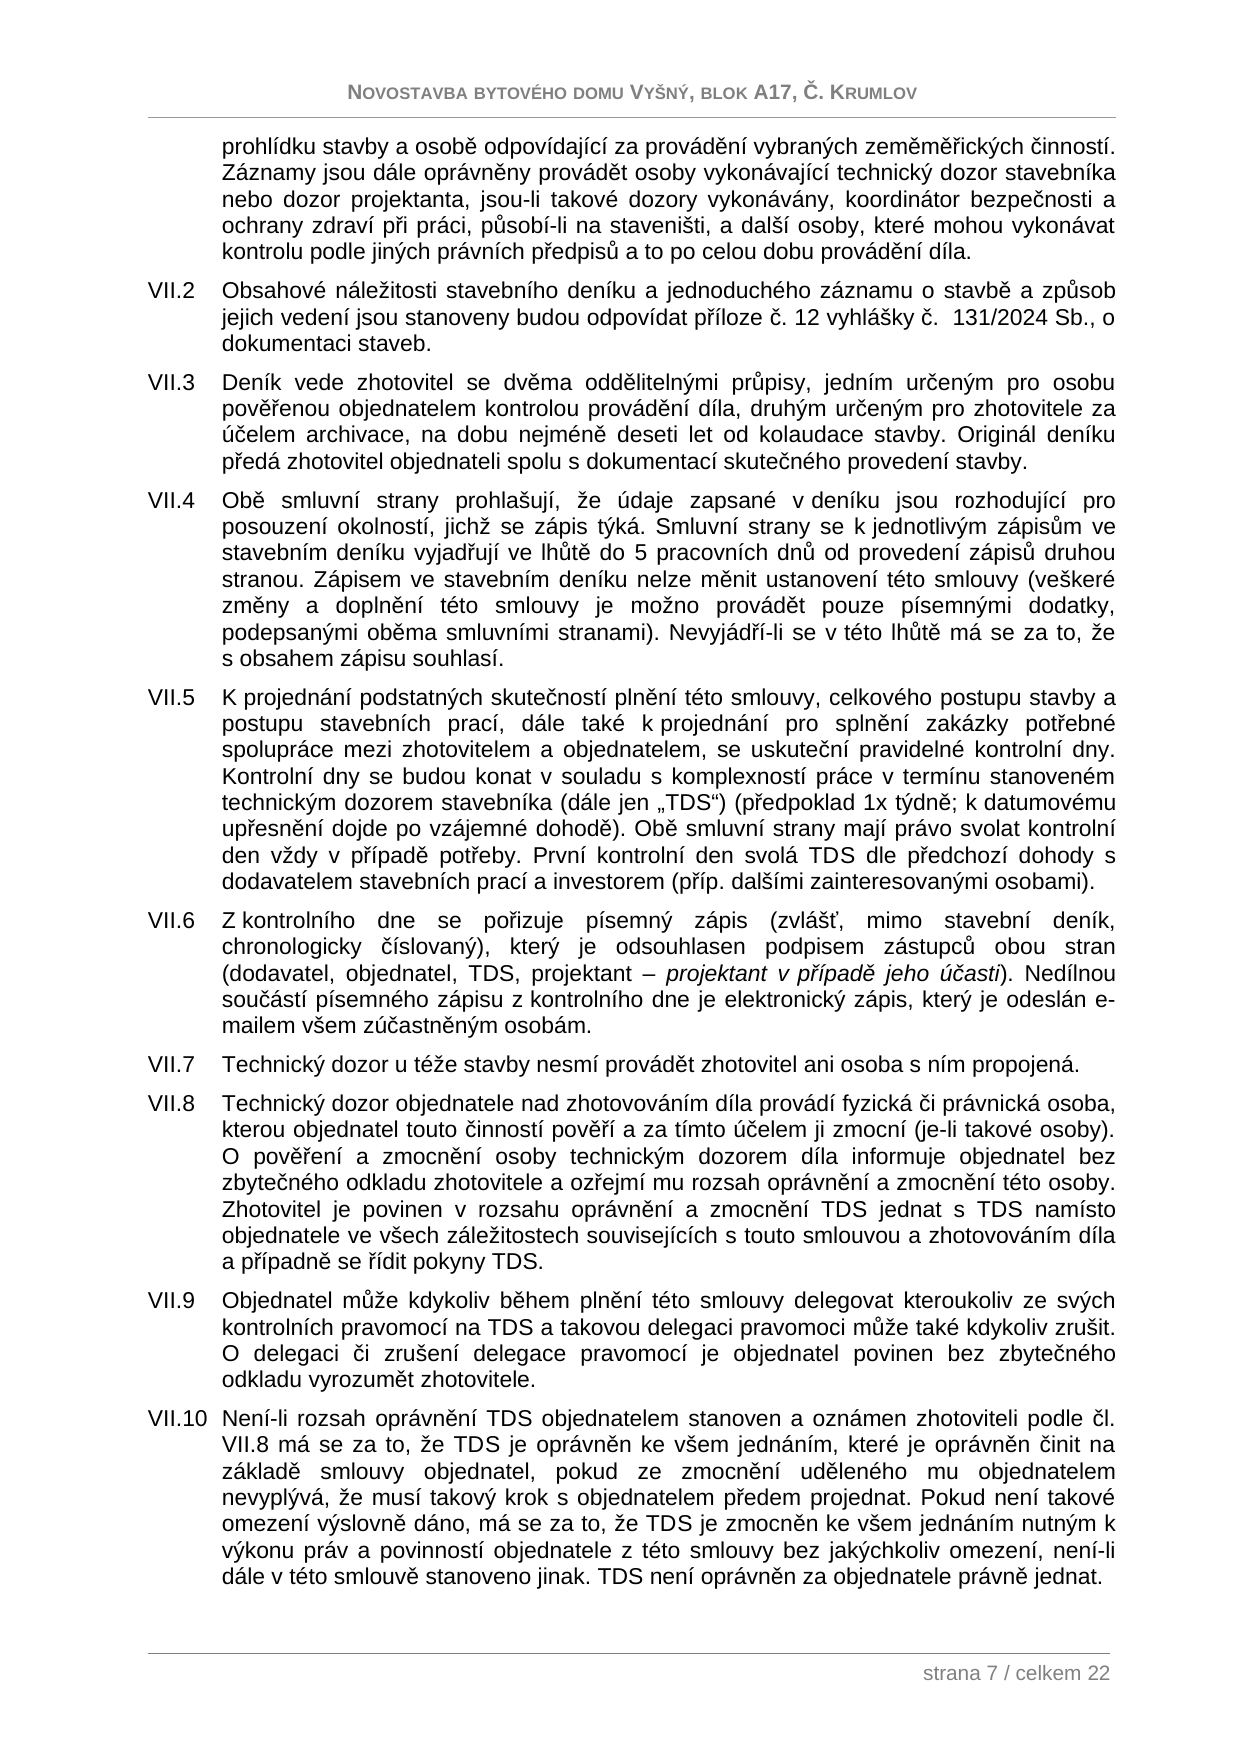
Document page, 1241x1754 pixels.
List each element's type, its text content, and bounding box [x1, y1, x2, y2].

list Z kontrolního dne se pořizuje písemný zápis (zvlášť, mimo stavební deník, chronologicky číslovaný), který je odsouhlasen podpisem zástupců obou stran (dodavatel, objednatel, TDS, projektant – projektant v případě jeho účasti). Nedílnou součástí písemného zápisu z kontrolního dne je elektronický zápis, který je odeslán e-mailem všem zúčastněným osobám. [148, 907, 1116, 1039]
list Technický dozor objednatele nad zhotovováním díla provádí fyzická či právnická osoba, kterou objednatel touto činností pověří a za tímto účelem ji zmocní (je-li takové osoby). O pověření a zmocnění osoby technickým dozorem díla informuje objednatel bez zbytečného odkladu zhotovitele a ozřejmí mu rozsah oprávnění a zmocnění této osoby. Zhotovitel je povinen v rozsahu oprávnění a zmocnění TDS jednat s TDS namísto objednatele ve všech záležitostech souvisejících s touto smlouvou a zhotovováním díla a případně se řídit pokyny TDS. [148, 1090, 1116, 1274]
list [148, 133, 1116, 265]
list Objednatel může kdykoliv během plnění této smlouvy delegovat kteroukoliv ze svých kontrolních pravomocí na TDS a takovou delegaci pravomoci může také kdykoliv zrušit. O delegaci či zrušení delegace pravomocí je objednatel povinen bez zbytečného odkladu vyrozumět zhotovitele. [148, 1287, 1116, 1392]
list Obě smluvní strany prohlašují, že údaje zapsané v deníku jsou rozhodující pro posouzení okolností, jichž se zápis týká. Smluvní strany se k jednotlivým zápisům ve stavebním deníku vyjadřují ve lhůtě do 5 pracovních dnů od provedení zápisů druhou stranou. Zápisem ve stavebním deníku nelze měnit ustanovení této smlouvy (veškeré změny a doplnění této smlouvy je možno provádět pouze písemnými dodatky, podepsanými oběma smluvními stranami). Nevyjádří-li se v této lhůtě má se za to, že s obsahem zápisu souhlasí. [148, 487, 1116, 671]
list Deník vede zhotovitel se dvěma oddělitelnými průpisy, jedním určeným pro osobu pověřenou objednatelem kontrolou provádění díla, druhým určeným pro zhotovitele za účelem archivace, na dobu nejméně deseti let od kolaudace stavby. Originál deníku předá zhotovitel objednateli spolu s dokumentací skutečného provedení stavby. [148, 369, 1116, 474]
list Technický dozor u téže stavby nesmí provádět zhotovitel ani osoba s ním propojená. [148, 1051, 1116, 1078]
list Není-li rozsah oprávnění TDS objednatelem stanoven a oznámen zhotoviteli podle čl. VII.8 má se za to, že TDS je oprávněn ke všem jednáním, které je oprávněn činit na základě smlouvy objednatel, pokud ze zmocnění uděleného mu objednatelem nevyplývá, že musí takový krok s objednatelem předem projednat. Pokud není takové omezení výslovně dáno, má se za to, že TDS je zmocněn ke všem jednáním nutným k výkonu práv a povinností objednatele z této smlouvy bez jakýchkoliv omezení, není-li dále v této smlouvě stanoveno jinak. TDS není oprávněn za objednatele právně jednat. [148, 1405, 1116, 1589]
list Obsahové náležitosti stavebního deníku a jednoduchého záznamu o stavbě a způsob jejich vedení jsou stanoveny budou odpovídat příloze č. 12 vyhlášky č. 131/2024 Sb., o dokumentaci staveb. [148, 277, 1116, 356]
list K projednání podstatných skutečností plnění této smlouvy, celkového postupu stavby a postupu stavebních prací, dále také k projednání pro splnění zakázky potřebné spolupráce mezi zhotovitelem a objednatelem, se uskuteční pravidelné kontrolní dny. Kontrolní dny se budou konat v souladu s komplexností práce v termínu stanoveném technickým dozorem stavebníka (dále jen „TDS“) (předpoklad 1x týdně; k datumovému upřesnění dojde po vzájemné dohodě). Obě smluvní strany mají právo svolat kontrolní den vždy v případě potřeby. První kontrolní den svolá TDS dle předchozí dohody s dodavatelem stavebních prací a investorem (příp. dalšími zainteresovanými osobami). [148, 684, 1116, 894]
